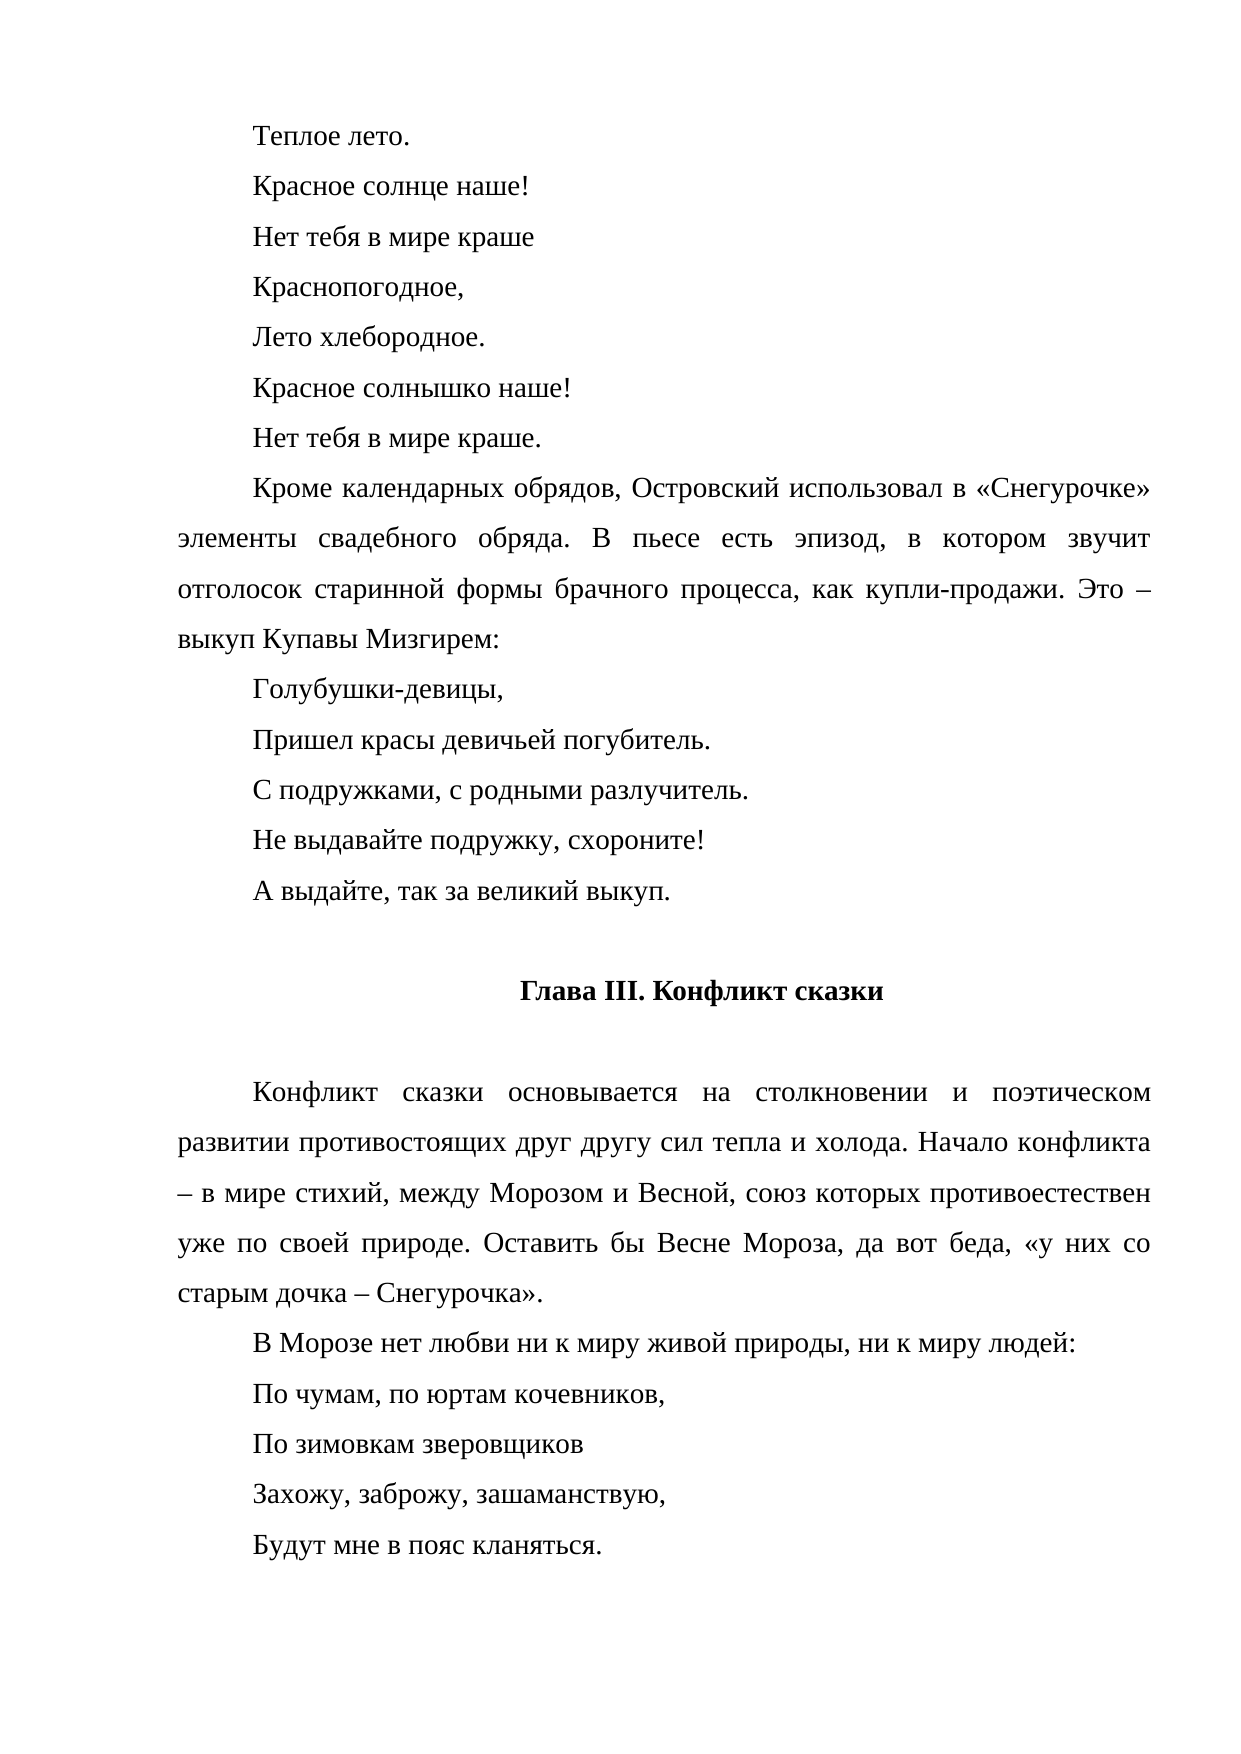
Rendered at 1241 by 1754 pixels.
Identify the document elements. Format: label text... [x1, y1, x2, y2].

text Голубушки-девицы, [177, 672, 1152, 705]
text Красное солнце наше! [177, 168, 1152, 202]
subtitle Глава III. Конфликт сказки [177, 973, 1152, 1007]
text Нет тебя в мире краше [177, 219, 1152, 252]
text Краснопогодное, [177, 269, 1152, 303]
text Не выдавайте подружку, схороните! [177, 822, 1152, 856]
text В Морозе нет любви ни к миру живой природы, ни к миру людей: [177, 1326, 1152, 1359]
text Нет тебя в мире краше. [177, 420, 1152, 453]
text По зимовкам зверовщиков [177, 1426, 1152, 1460]
text Красное солнышко наше! [177, 370, 1152, 403]
text А выдайте, так за великий выкуп. [177, 873, 1152, 906]
text Лето хлебородное. [177, 319, 1152, 353]
text Захожу, заброжу, зашаманствую, [177, 1477, 1152, 1510]
text С подружками, с родными разлучитель. [177, 772, 1152, 806]
text Пришел красы девичьей погубитель. [177, 722, 1152, 755]
text Кроме календарных обрядов, Островский использовал в «Снегурочке» элементы свадебного обряда. В пьесе есть эпизод, в котором звучит отголосок старинной формы брачного процесса, как купли-продажи. Это – выкуп Купавы Мизгирем: [177, 470, 1152, 655]
text Теплое лето. [177, 118, 1152, 152]
text Будут мне в пояс кланяться. [177, 1527, 1152, 1560]
text Конфликт сказки основывается на столкновении и поэтическом развитии противостоящих друг другу сил тепла и холода. Начало конфликта – в мире стихий, между Морозом и Весной, союз которых противоестествен уже по своей природе. Оставить бы Весне Мороза, да вот беда, «у них со старым дочка – Снегурочка». [177, 1074, 1152, 1309]
text По чумам, по юртам кочевников, [177, 1376, 1152, 1409]
